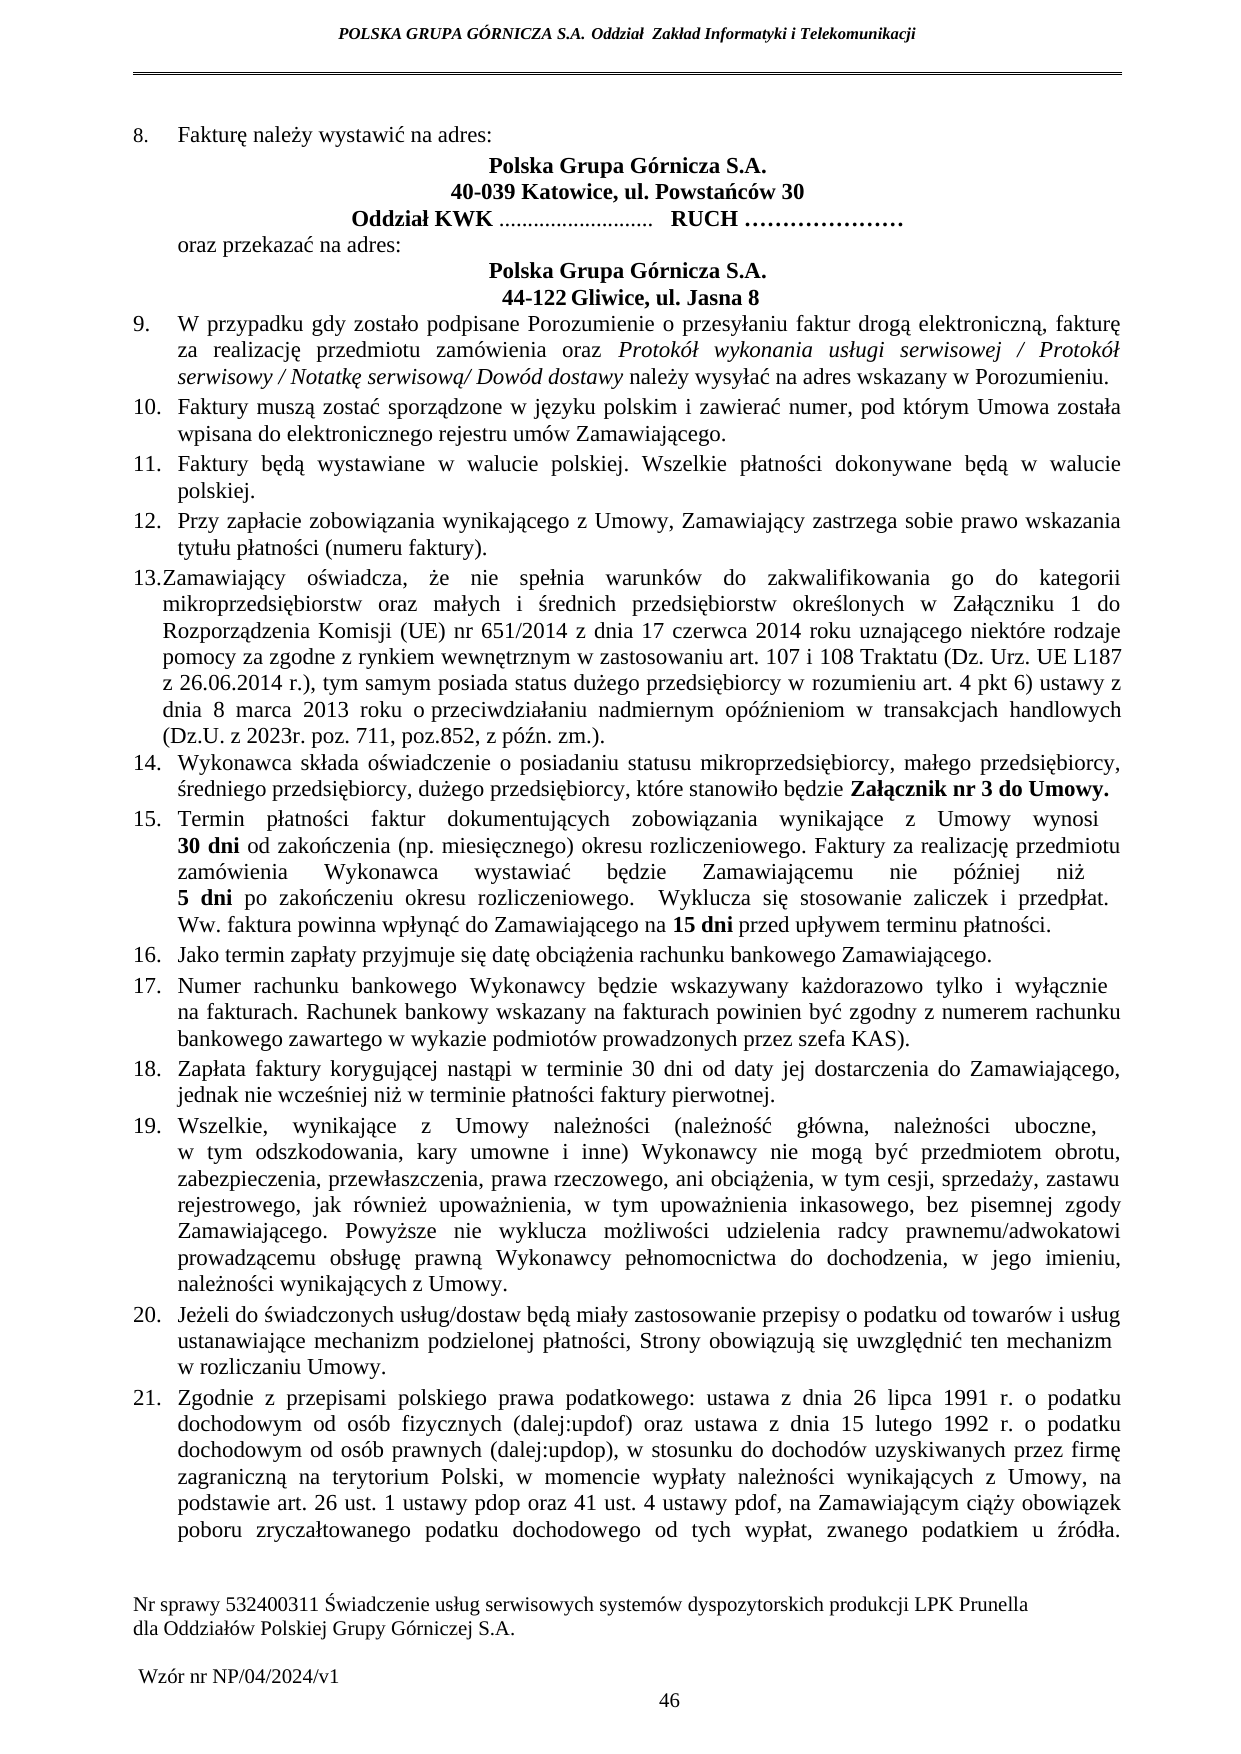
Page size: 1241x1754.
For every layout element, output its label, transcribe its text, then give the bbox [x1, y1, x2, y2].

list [133, 1384, 1122, 1542]
list Wykonawca składa oświadczenie o posiadaniu statusu mikroprzedsiębiorcy, małego przedsiębiorcy, średniego przedsiębiorcy, dużego przedsiębiorcy, które stanowiło będzie Załącznik nr 3 do Umowy. [133, 748, 1122, 801]
text oraz przekazać na adres: [133, 231, 1122, 257]
list Numer rachunku bankowego Wykonawcy będzie wskazywany każdorazowo tylko i wyłącznie na fakturach. Rachunek bankowy wskazany na fakturach powinien być zgodny z numerem rachunku bankowego zawartego w wykazie podmiotów prowadzonych przez szefa KAS). [133, 972, 1122, 1051]
text Polska Grupa Górnicza S.A. [133, 257, 1122, 284]
list Faktury muszą zostać sporządzone w języku polskim i zawierać numer, pod którym Umowa została wpisana do elektronicznego rejestru umów Zamawiającego. [133, 393, 1122, 446]
list Termin płatności faktur dokumentujących zobowiązania wynikające z Umowy wynosi 30 dni od zakończenia (np. miesięcznego) okresu rozliczeniowego. Faktury za realizację przedmiotu zamówienia Wykonawca wystawiać będzie Zamawiającemu nie później niż 5 dni po zakończeniu okresu rozliczeniowego. Wyklucza się stosowanie zaliczek i przedpłat. Ww. faktura powinna wpłynąć do Zamawiającego na 15 dni przed upływem terminu płatności. [133, 805, 1122, 937]
list Zapłata faktury korygującej nastąpi w terminie 30 dni od daty jej dostarczenia do Zamawiającego, jednak nie wcześniej niż w terminie płatności faktury pierwotnej. [133, 1055, 1122, 1108]
list Gliwice, ul. Jasna 8 [139, 284, 1122, 310]
list W przypadku gdy zostało podpisane Porozumienie o przesyłaniu faktur drogą elektroniczną, fakturę za realizację przedmiotu zamówienia oraz Protokół wykonania usługi serwisowej / Protokół serwisowy / Notatkę serwisową/ Dowód dostawy należy wysyłać na adres wskazany w Porozumieniu. [133, 310, 1122, 389]
text Oddział KWK ........................... RUCH ………………… [133, 205, 1122, 231]
list Przy zapłacie zobowiązania wynikającego z Umowy, Zamawiający zastrzega sobie prawo wskazania tytułu płatności (numeru faktury). [133, 507, 1122, 560]
text Polska Grupa Górnicza S.A. [133, 152, 1122, 178]
list Wszelkie, wynikające z Umowy należności (należność główna, należności uboczne, w tym odszkodowania, kary umowne i inne) Wykonawcy nie mogą być przedmiotem obrotu, zabezpieczenia, przewłaszczenia, prawa rzeczowego, ani obciążenia, w tym cesji, sprzedaży, zastawu rejestrowego, jak również upoważnienia, w tym upoważnienia inkasowego, bez pisemnej zgody Zamawiającego. Powyższe nie wyklucza możliwości udzielenia radcy prawnemu/adwokatowi prowadzącemu obsługę prawną Wykonawcy pełnomocnictwa do dochodzenia, w jego imieniu, należności wynikających z Umowy. [133, 1112, 1122, 1296]
text 40-039 Katowice, ul. Powstańców 30 [133, 178, 1122, 205]
list Jeżeli do świadczonych usług/dostaw będą miały zastosowanie przepisy o podatku od towarów i usług ustanawiające mechanizm podzielonej płatności, Strony obowiązują się uwzględnić ten mechanizm w rozliczaniu Umowy. [133, 1301, 1122, 1380]
list Faktury będą wystawiane w walucie polskiej. Wszelkie płatności dokonywane będą w walucie polskiej. [133, 450, 1122, 503]
list Fakturę należy wystawić na adres: [133, 122, 1122, 148]
list Zamawiający oświadcza, że nie spełnia warunków do zakwalifikowania go do kategorii mikroprzedsiębiorstw oraz małych i średnich przedsiębiorstw określonych w Załączniku 1 do Rozporządzenia Komisji (UE) nr 651/2014 z dnia 17 czerwca 2014 roku uznającego niektóre rodzaje pomocy za zgodne z rynkiem wewnętrznym w zastosowaniu art. 107 i 108 Traktatu (Dz. Urz. UE L187 z 26.06.2014 r.), tym samym posiada status dużego przedsiębiorcy w rozumieniu art. 4 pkt 6) ustawy z dnia 8 marca 2013 roku o przeciwdziałaniu nadmiernym opóźnieniom w transakcjach handlowych (Dz.U. z 2023r. poz. 711, poz.852, z późn. zm.). [133, 564, 1122, 748]
list Jako termin zapłaty przyjmuje się datę obciążenia rachunku bankowego Zamawiającego. [133, 941, 1122, 968]
